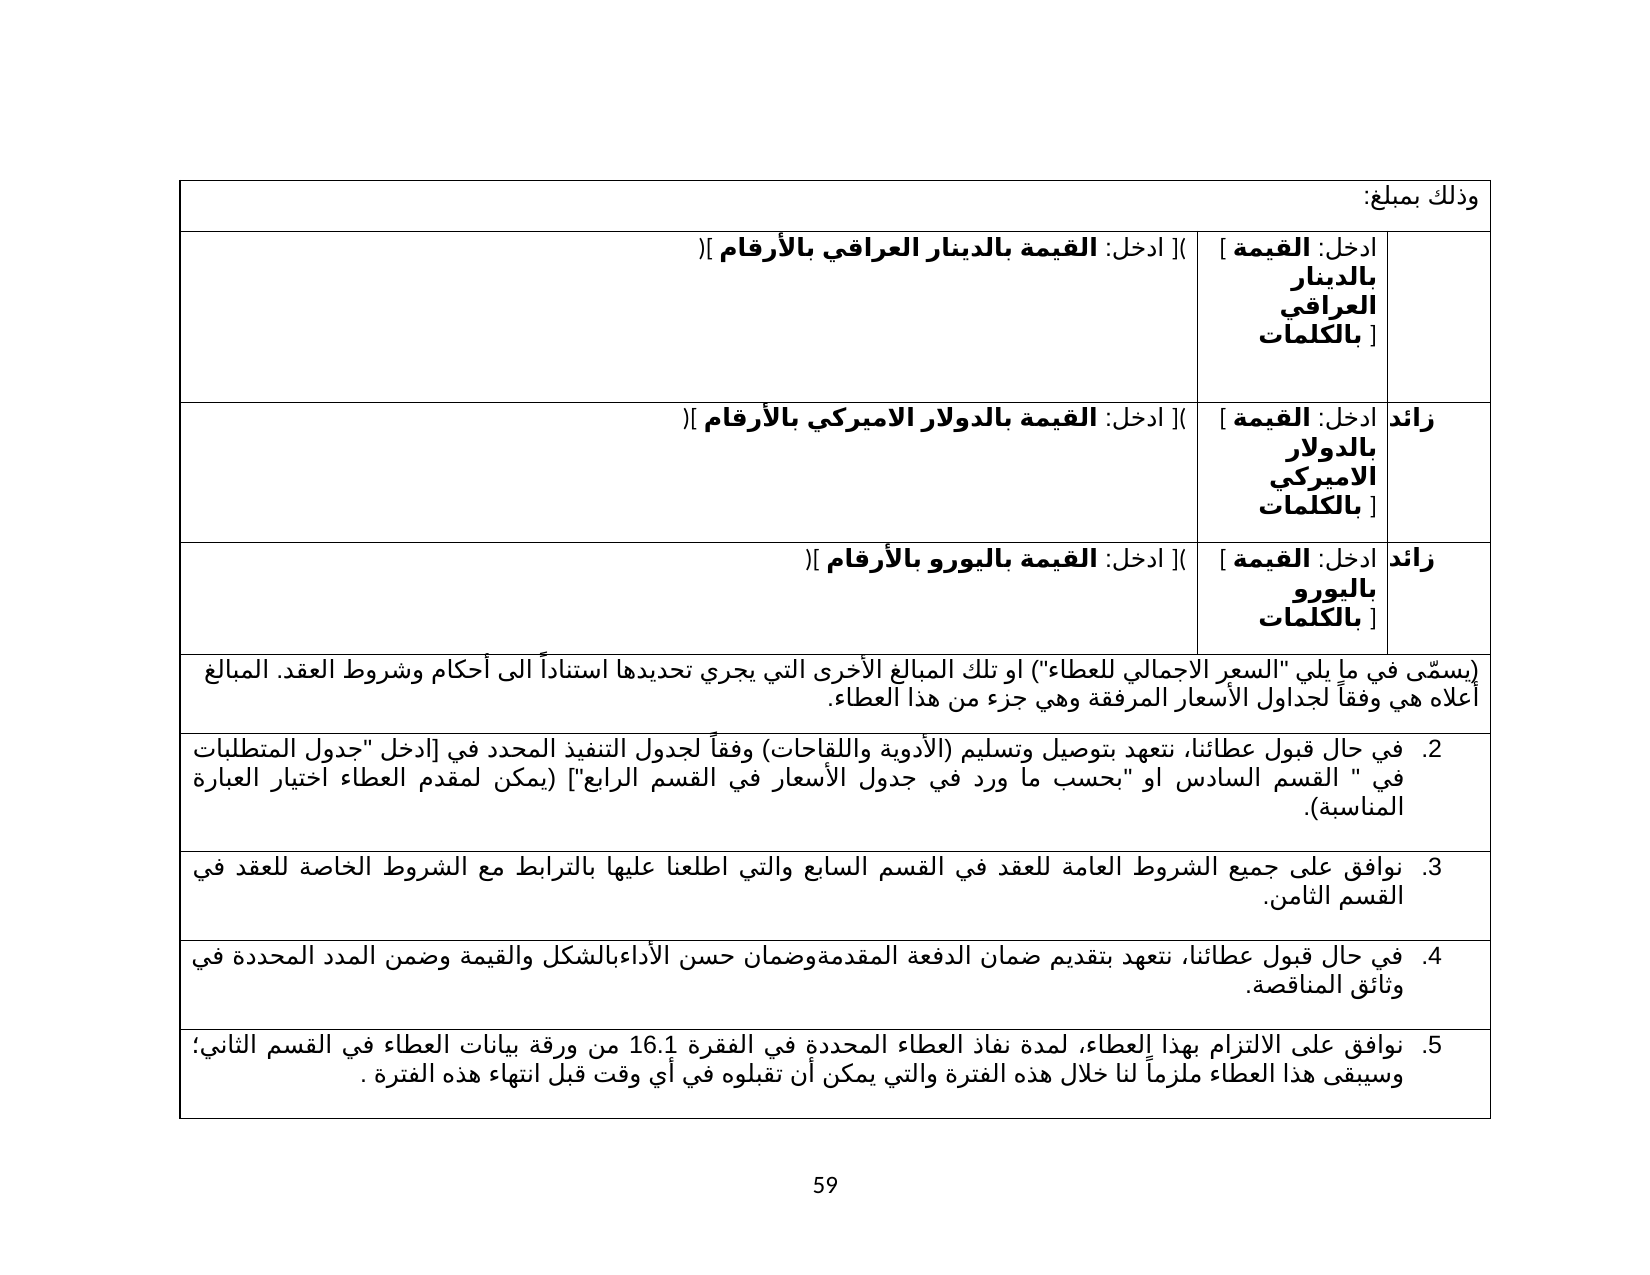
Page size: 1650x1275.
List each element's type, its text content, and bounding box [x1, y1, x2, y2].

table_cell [181, 181, 1490, 231]
table_cell [ ادخل: القيمة بالدولار الاميركي بالكلمات ] [1198, 403, 1387, 542]
table_cell )[ ادخل: القيمة بالدينار العراقي بالأرقام ]( [181, 232, 1197, 402]
table_cell نوافق على الالتزام بهذا العطاء، لمدة نفاذ العطاء المحددة في الفقرة 16.1 من ورقة بيانات العطاء في القسم الثاني؛ وسيبقى هذا العطاء ملزماً لنا خلال هذه الفترة والتي يمكن أن تقبلوه في أي وقت قبل انتهاء هذه الفترة . [181, 1030, 1490, 1118]
table_cell نوافق على جميع الشروط العامة للعقد في القسم السابع والتي اطلعنا عليها بالترابط مع الشروط الخاصة للعقد في القسم الثامن. [181, 852, 1490, 940]
table_cell [1388, 232, 1490, 402]
table_cell [ ادخل: القيمة باليورو بالكلمات ] [1198, 543, 1387, 654]
table_cell زائد [1388, 543, 1490, 654]
table_cell [ ادخل: القيمة بالدينار العراقي بالكلمات ] [1198, 232, 1387, 402]
table_cell زائد [1388, 403, 1490, 542]
table_cell في حال قبول عطائنا، نتعهد بتوصيل وتسليم (الأدوية واللقاحات) وفقاً لجدول التنفيذ المحدد في [ادخل "جدول المتطلبات في " القسم السادس او "بحسب ما ورد في جدول الأسعار في القسم الرابع"] (يمكن لمقدم العطاء اختيار العبارة المناسبة). [181, 734, 1490, 851]
table_cell )[ ادخل: القيمة باليورو بالأرقام ]( [181, 543, 1197, 654]
table_cell في حال قبول عطائنا، نتعهد بتقديم ضمان الدفعة المقدمةوضمان حسن الأداءبالشكل والقيمة وضمن المدد المحددة في وثائق المناقصة. [181, 941, 1490, 1029]
table_cell )[ ادخل: القيمة بالدولار الاميركي بالأرقام ]( [181, 403, 1197, 542]
table_cell (يسمّى في ما يلي "السعر الاجمالي للعطاء") او تلك المبالغ الأخرى التي يجري تحديدها استناداً الى أحكام وشروط العقد. المبالغ أعلاه هي وفقاً لجداول الأسعار المرفقة وهي جزء من هذا العطاء. [181, 655, 1490, 733]
